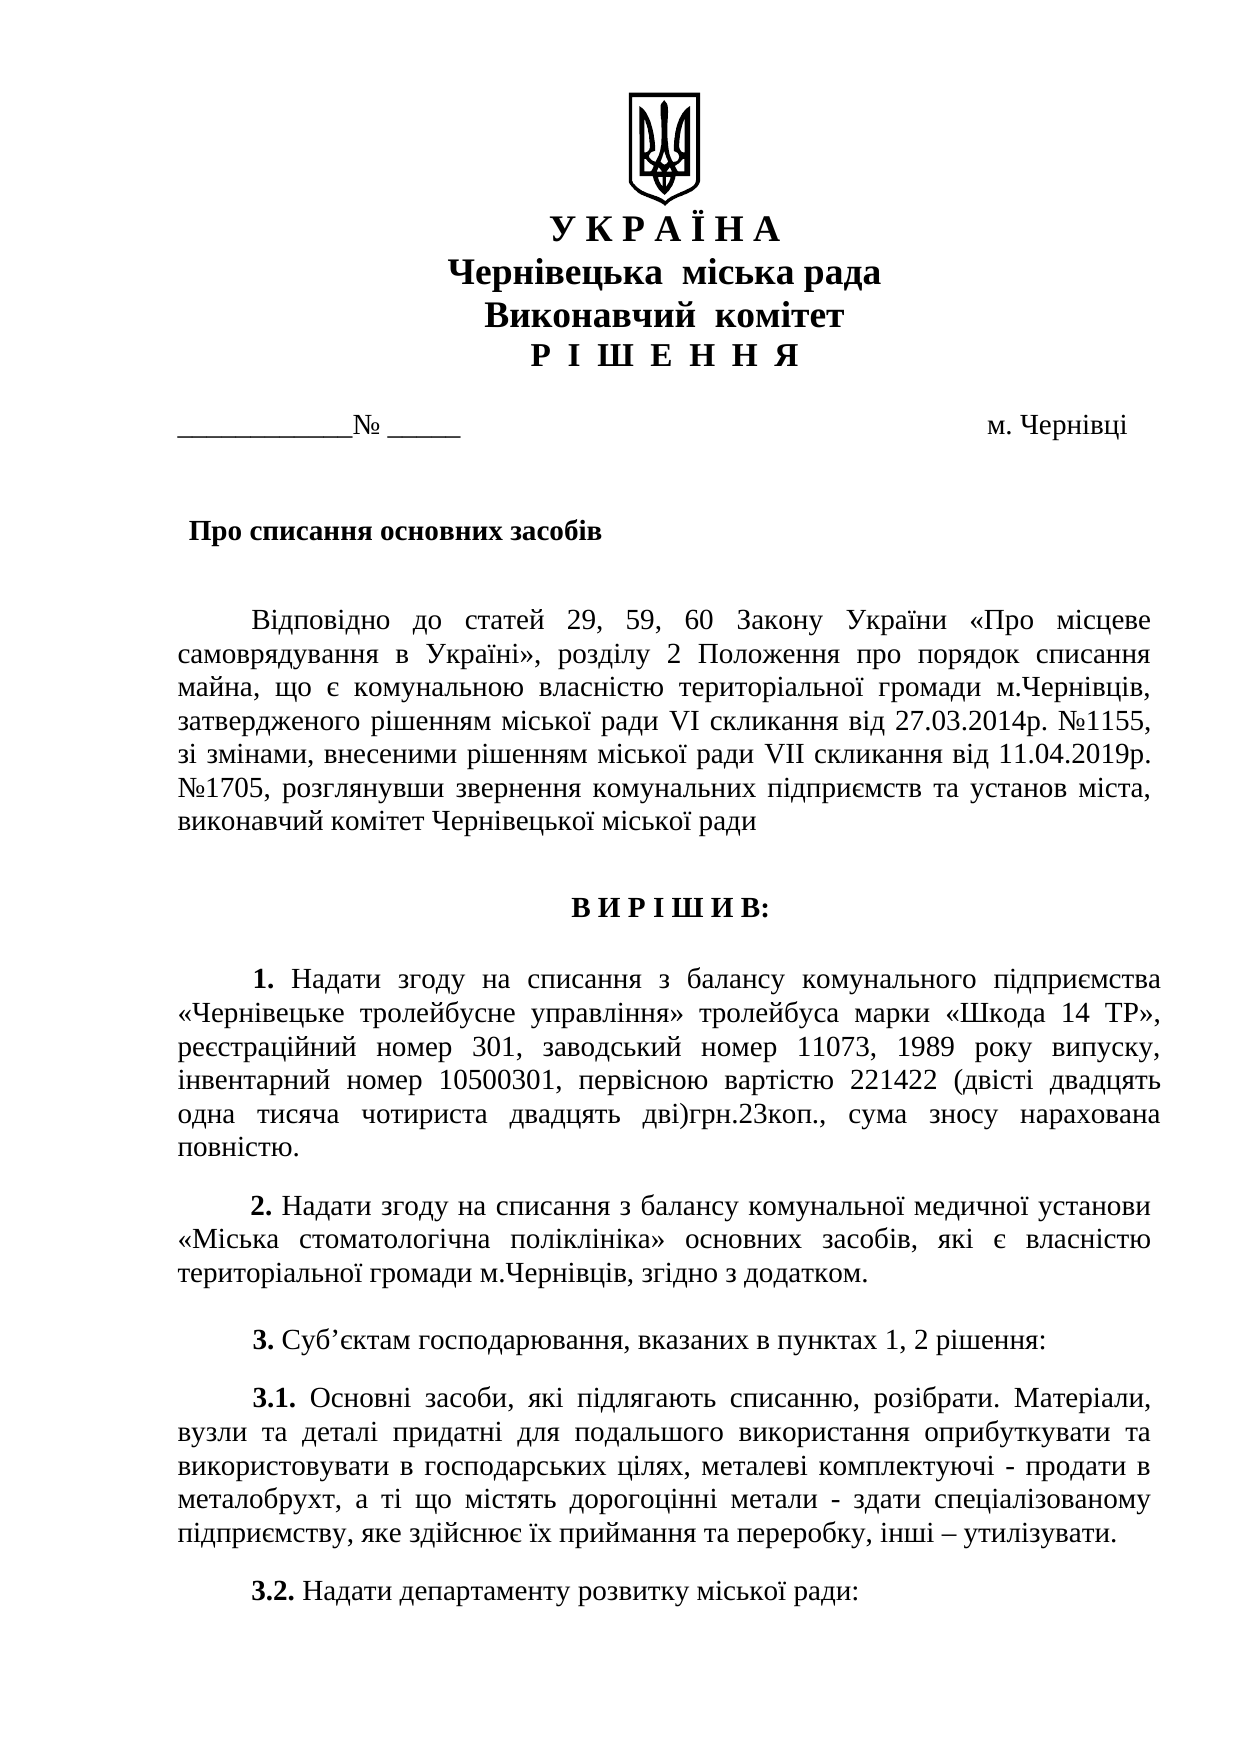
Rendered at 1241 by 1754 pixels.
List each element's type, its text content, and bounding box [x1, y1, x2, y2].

subtitle Виконавчий комітет [177, 292, 1152, 335]
text У К Р А Ї Н А [177, 206, 1152, 249]
subtitle Р І Ш Е Н Н Я [177, 335, 1152, 374]
text 3. Суб’єктам господарювання, вказаних в пунктах 1, 2 рішення: [177, 1322, 1162, 1356]
text Чернівецька міська рада [177, 249, 1152, 292]
text ____________№ _____ м. Чернівці [177, 407, 1152, 441]
table_header Про списання основних засобів [177, 513, 638, 559]
text 3.1. Основні засоби, які підлягають списанню, розібрати. Матеріали, вузли та деталі придатні для подальшого використання оприбуткувати та використовувати в господарських цілях, металеві комплектуючі - продати в металобрухт, а ті що містять дорогоцінні метали - здати спеціалізованому підприємству, яке здійснює їх приймання та переробку, інші – утилізувати. [177, 1381, 1152, 1548]
text В И Р І Ш И В: [177, 890, 1152, 923]
text 3.2. Надати департаменту розвитку міської ради: [177, 1573, 1152, 1607]
text 2. Надати згоду на списання з балансу комунальної медичної установи «Міська стоматологічна поліклініка» основних засобів, які є власністю територіальної громади м.Чернівців, згідно з додатком. [177, 1188, 1152, 1288]
text 1. Надати згоду на списання з балансу комунального підприємства «Чернівецьке тролейбусне управління» тролейбуса марки «Шкода 14 ТР», реєстраційний номер 301, заводський номер 11073, 1989 року випуску, інвентарний номер 10500301, первісною вартістю 221422 (двісті двадцять одна тисяча чотириста двадцять дві)грн.23коп., сума зносу нарахована повністю. [177, 962, 1162, 1163]
text Відповідно до статей 29, 59, 60 Закону України «Про місцеве самоврядування в Україні», розділу 2 Положення про порядок списання майна, що є комунальною власністю територіальної громади м.Чернівців, затвердженого рішенням міської ради VI скликання від 27.03.2014р. №1155, зі змінами, внесеними рішенням міської ради VIІ скликання від 11.04.2019р. №1705, розглянувши звернення комунальних підприємств та установ міста, виконавчий комітет Чернівецької міської ради [177, 602, 1152, 837]
